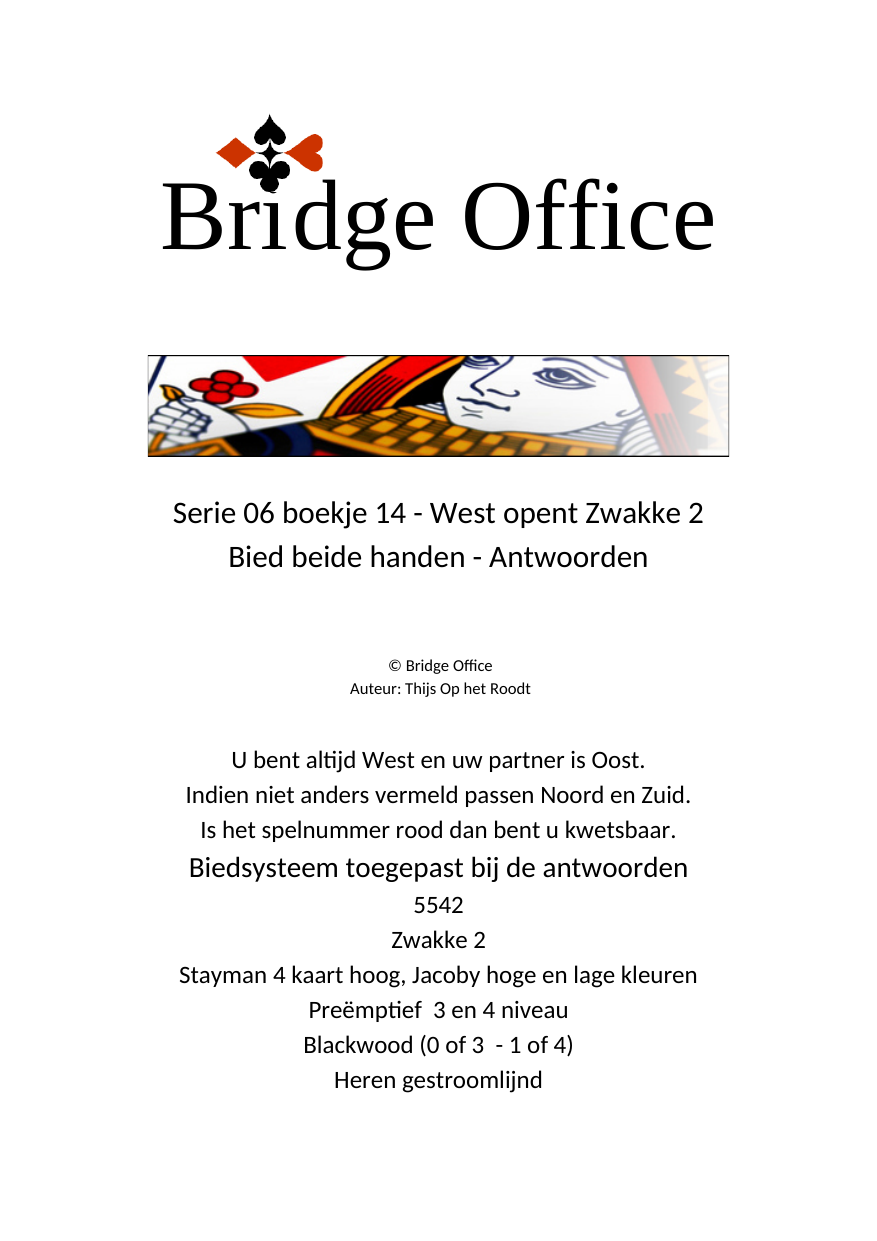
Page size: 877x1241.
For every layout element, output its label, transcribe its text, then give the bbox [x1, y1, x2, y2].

text © Bridge Office [148, 655, 729, 676]
text Auteur: Thijs Op het Roodt U bent altijd West en uw partner is Oost. Indien niet anders vermeld passen Noord en Zuid. Is het spelnummer rood dan bent u kwetsbaar. [148, 678, 729, 845]
text Blackwood (0 of 3 - 1 of 4) Heren gestroomlijnd [148, 1029, 729, 1095]
text Bied beide handen - Antwoorden [148, 537, 729, 575]
picture [147, 355, 730, 457]
text Biedsysteem toegepast bij de antwoorden 5542 Zwakke 2 [148, 849, 729, 955]
text Serie 06 boekje 14 - West opent Zwakke 2 [148, 493, 729, 531]
text Preëmptief 3 en 4 niveau [148, 994, 729, 1025]
text Stayman 4 kaart hoog, Jacoby hoge en lage kleuren [148, 959, 729, 990]
picture [215, 113, 323, 192]
